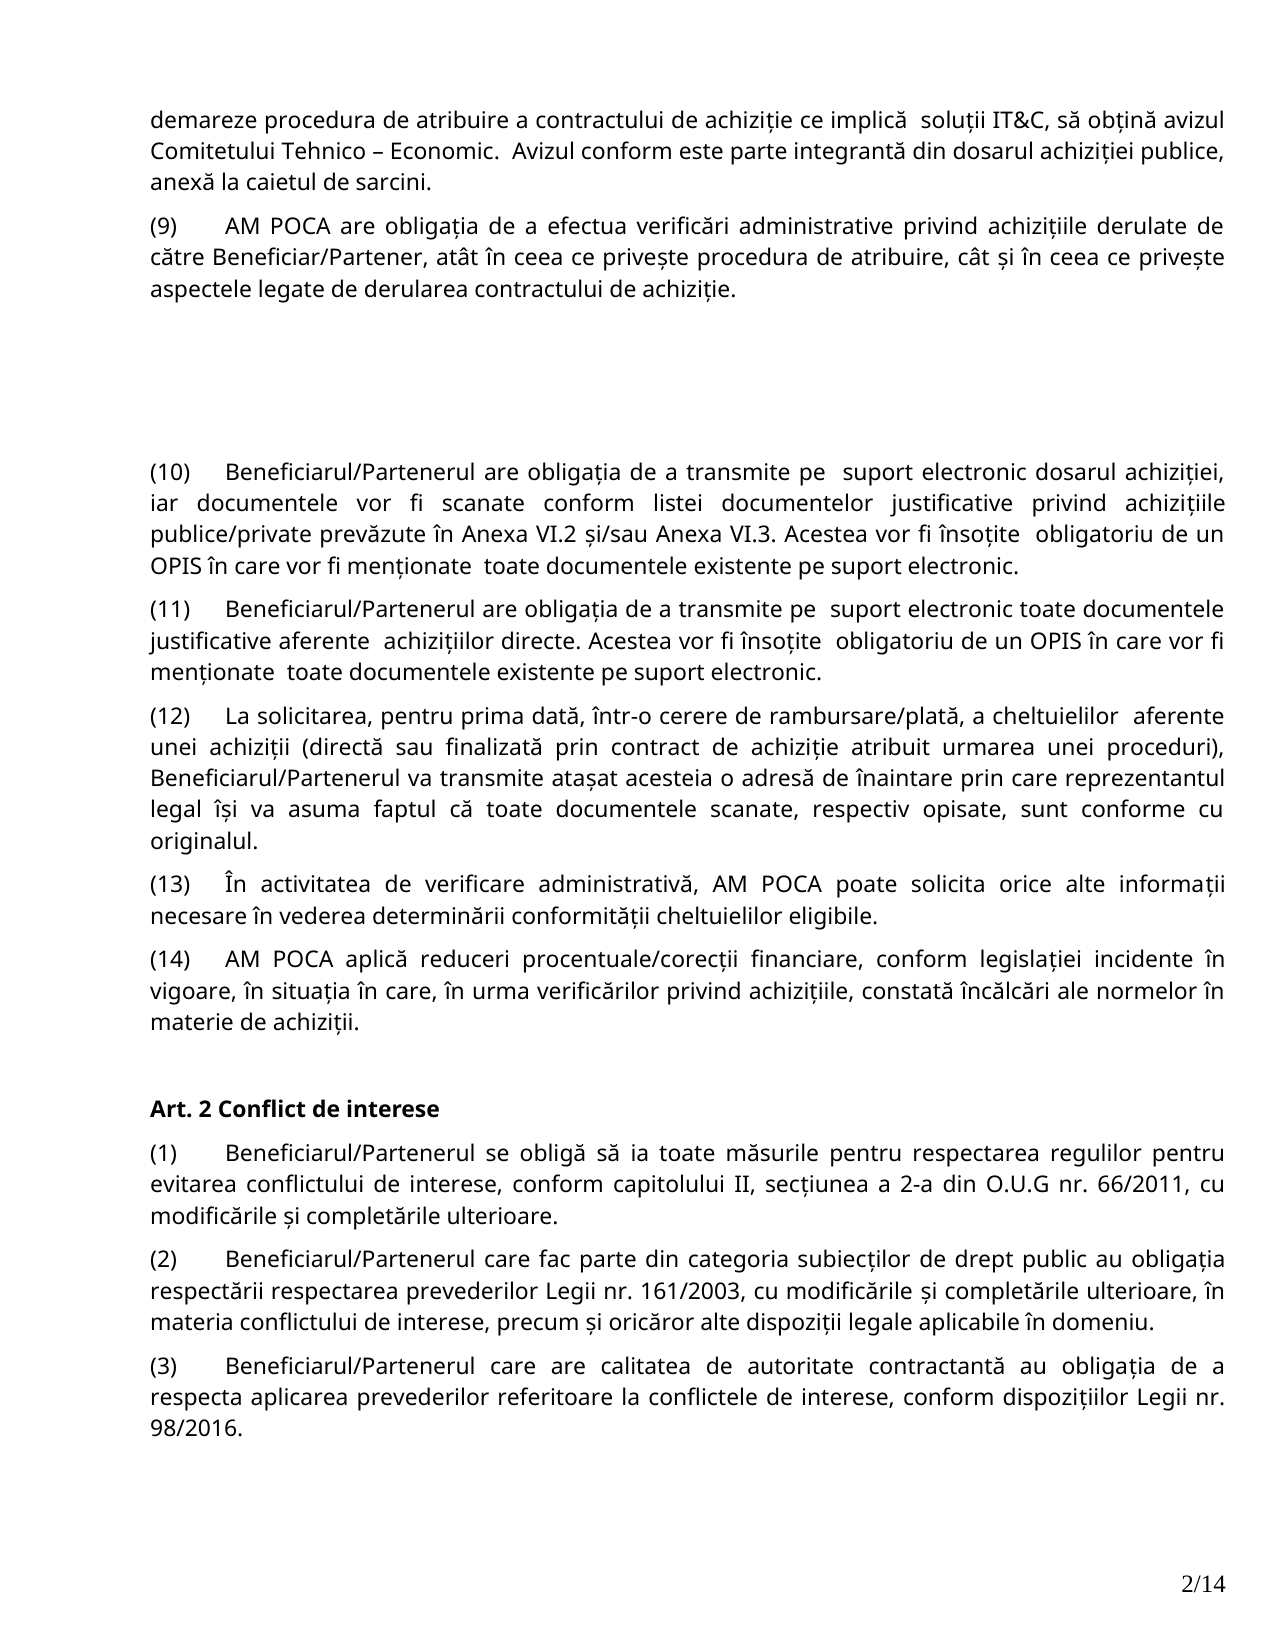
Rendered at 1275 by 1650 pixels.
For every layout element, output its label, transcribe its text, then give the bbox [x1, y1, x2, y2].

list AM POCA are obligația de a efectua verificări administrative privind achiziţiile derulate de către Beneficiar/Partener, atât în ceea ce privește procedura de atribuire, cât și în ceea ce privește aspectele legate de derularea contractului de achiziție. [150, 210, 1226, 304]
list În activitatea de verificare administrativă, AM POCA poate solicita orice alte informații necesare în vederea determinării conformității cheltuielilor eligibile. [150, 868, 1226, 931]
list Beneficiarul/Partenerul se obligă să ia toate măsurile pentru respectarea regulilor pentru evitarea conflictului de interese, conform capitolului II, secțiunea a 2-a din O.U.G nr. 66/2011, cu modificările și completările ulterioare. [150, 1137, 1226, 1231]
list La solicitarea, pentru prima dată, într-o cerere de rambursare/plată, a cheltuielilor aferente unei achiziții (directă sau finalizată prin contract de achiziție atribuit urmarea unei proceduri), Beneficiarul/Partenerul va transmite atașat acesteia o adresă de înaintare prin care reprezentantul legal își va asuma faptul că toate documentele scanate, respectiv opisate, sunt conforme cu originalul. [150, 700, 1226, 856]
list Beneficiarul/Partenerul are obligația de a transmite pe suport electronic dosarul achiziţiei, iar documentele vor fi scanate conform listei documentelor justificative privind achizițiile publice/private prevăzute în Anexa VI.2 și/sau Anexa VI.3. Acestea vor fi însoțite obligatoriu de un OPIS în care vor fi menționate toate documentele existente pe suport electronic. [150, 456, 1226, 581]
list AM POCA aplică reduceri procentuale/corecţii financiare, conform legislației incidente în vigoare, în situația în care, în urma verificărilor privind achiziţiile, constată încălcări ale normelor în materie de achiziții. [150, 943, 1226, 1037]
list Beneficiarul/Partenerul care fac parte din categoria subiecților de drept public au obligația respectării respectarea prevederilor Legii nr. 161/2003, cu modificările și completările ulterioare, în materia conflictului de interese, precum și oricăror alte dispoziții legale aplicabile în domeniu. [150, 1243, 1226, 1337]
list Beneficiarul/Partenerul care are calitatea de autoritate contractantă au obligația de a respecta aplicarea prevederilor referitoare la conflictele de interese, conform dispozițiilor Legii nr. 98/2016. [150, 1350, 1226, 1443]
text Art. 2 Conflict de interese [150, 1093, 1226, 1125]
list Beneficiarul/Partenerul are obligația de a transmite pe suport electronic toate documentele justificative aferente achizițiilor directe. Acestea vor fi însoțite obligatoriu de un OPIS în care vor fi menționate toate documentele existente pe suport electronic. [150, 593, 1226, 687]
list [150, 104, 1226, 197]
